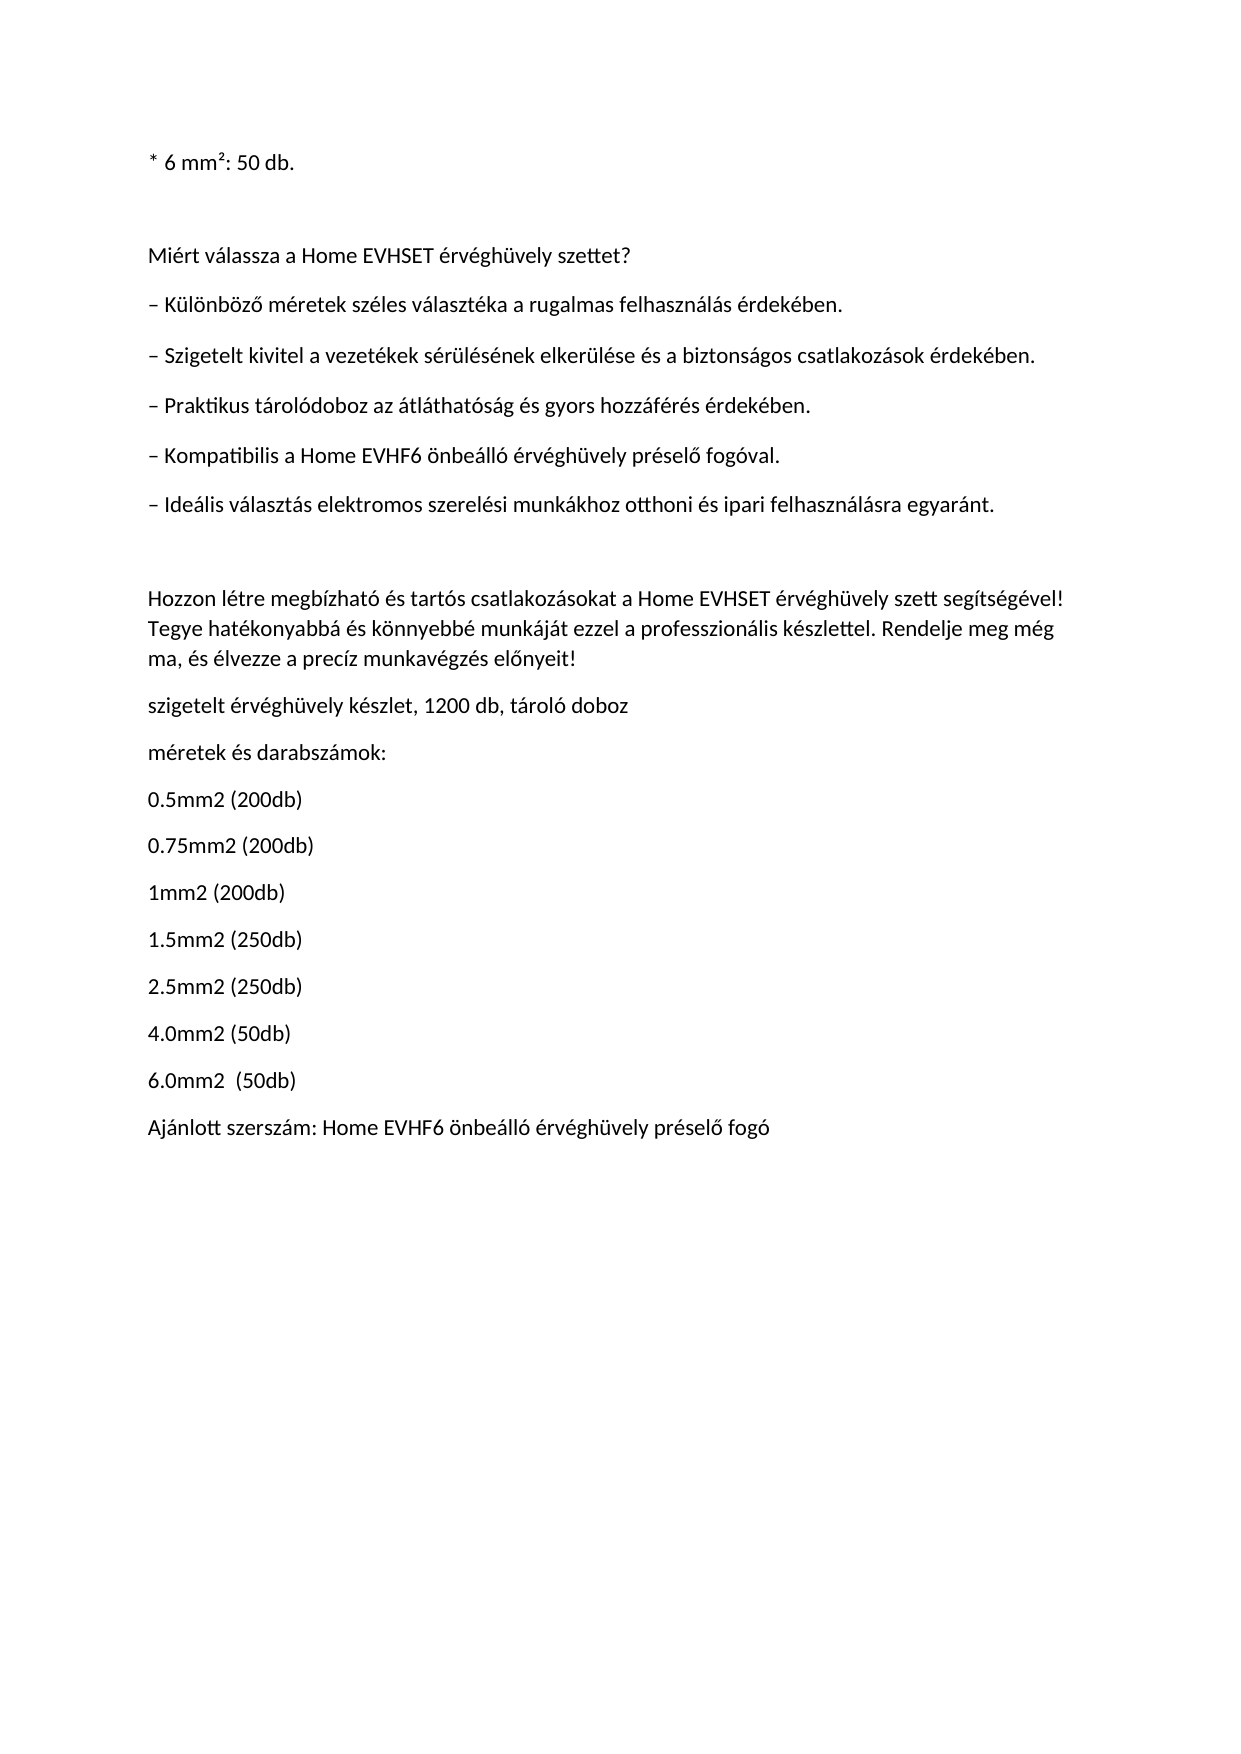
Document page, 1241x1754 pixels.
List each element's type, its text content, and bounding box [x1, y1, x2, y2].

text Miért válassza a Home EVHSET érvéghüvely szettet? [148, 241, 1093, 269]
text – Különböző méretek széles választéka a rugalmas felhasználás érdekében. [148, 288, 1093, 319]
text Ajánlott szerszám: Home EVHF6 önbeálló érvéghüvely préselő fogó [148, 1113, 1093, 1141]
text – Ideális választás elektromos szerelési munkákhoz otthoni és ipari felhasználásra egyaránt. [148, 490, 1093, 518]
text Hozzon létre megbízható és tartós csatlakozásokat a Home EVHSET érvéghüvely szett segítségével! Tegye hatékonyabbá és könnyebbé munkáját ezzel a professzionális készlettel. Rendelje meg még ma, és élvezze a precíz munkavégzés előnyeit! [148, 584, 1093, 672]
text 0.75mm2 (200db) [148, 832, 1093, 859]
text – Praktikus tárolódoboz az átláthatóság és gyors hozzáférés érdekében. [148, 389, 1093, 420]
text szigetelt érvéghüvely készlet, 1200 db, tároló doboz [148, 691, 1093, 719]
text 1.5mm2 (250db) [148, 925, 1093, 953]
text – Szigetelt kivitel a vezetékek sérülésének elkerülése és a biztonságos csatlakozások érdekében. [148, 339, 1093, 370]
text méretek és darabszámok: [148, 738, 1093, 766]
text – Kompatibilis a Home EVHF6 önbeálló érvéghüvely préselő fogóval. [148, 439, 1093, 471]
text 1mm2 (200db) [148, 878, 1093, 906]
text 6.0mm2 (50db) [148, 1066, 1093, 1094]
text 0.5mm2 (200db) [148, 785, 1093, 813]
text 2.5mm2 (250db) [148, 972, 1093, 1000]
text 4.0mm2 (50db) [148, 1019, 1093, 1047]
text * 6 mm²: 50 db. [148, 148, 1093, 176]
